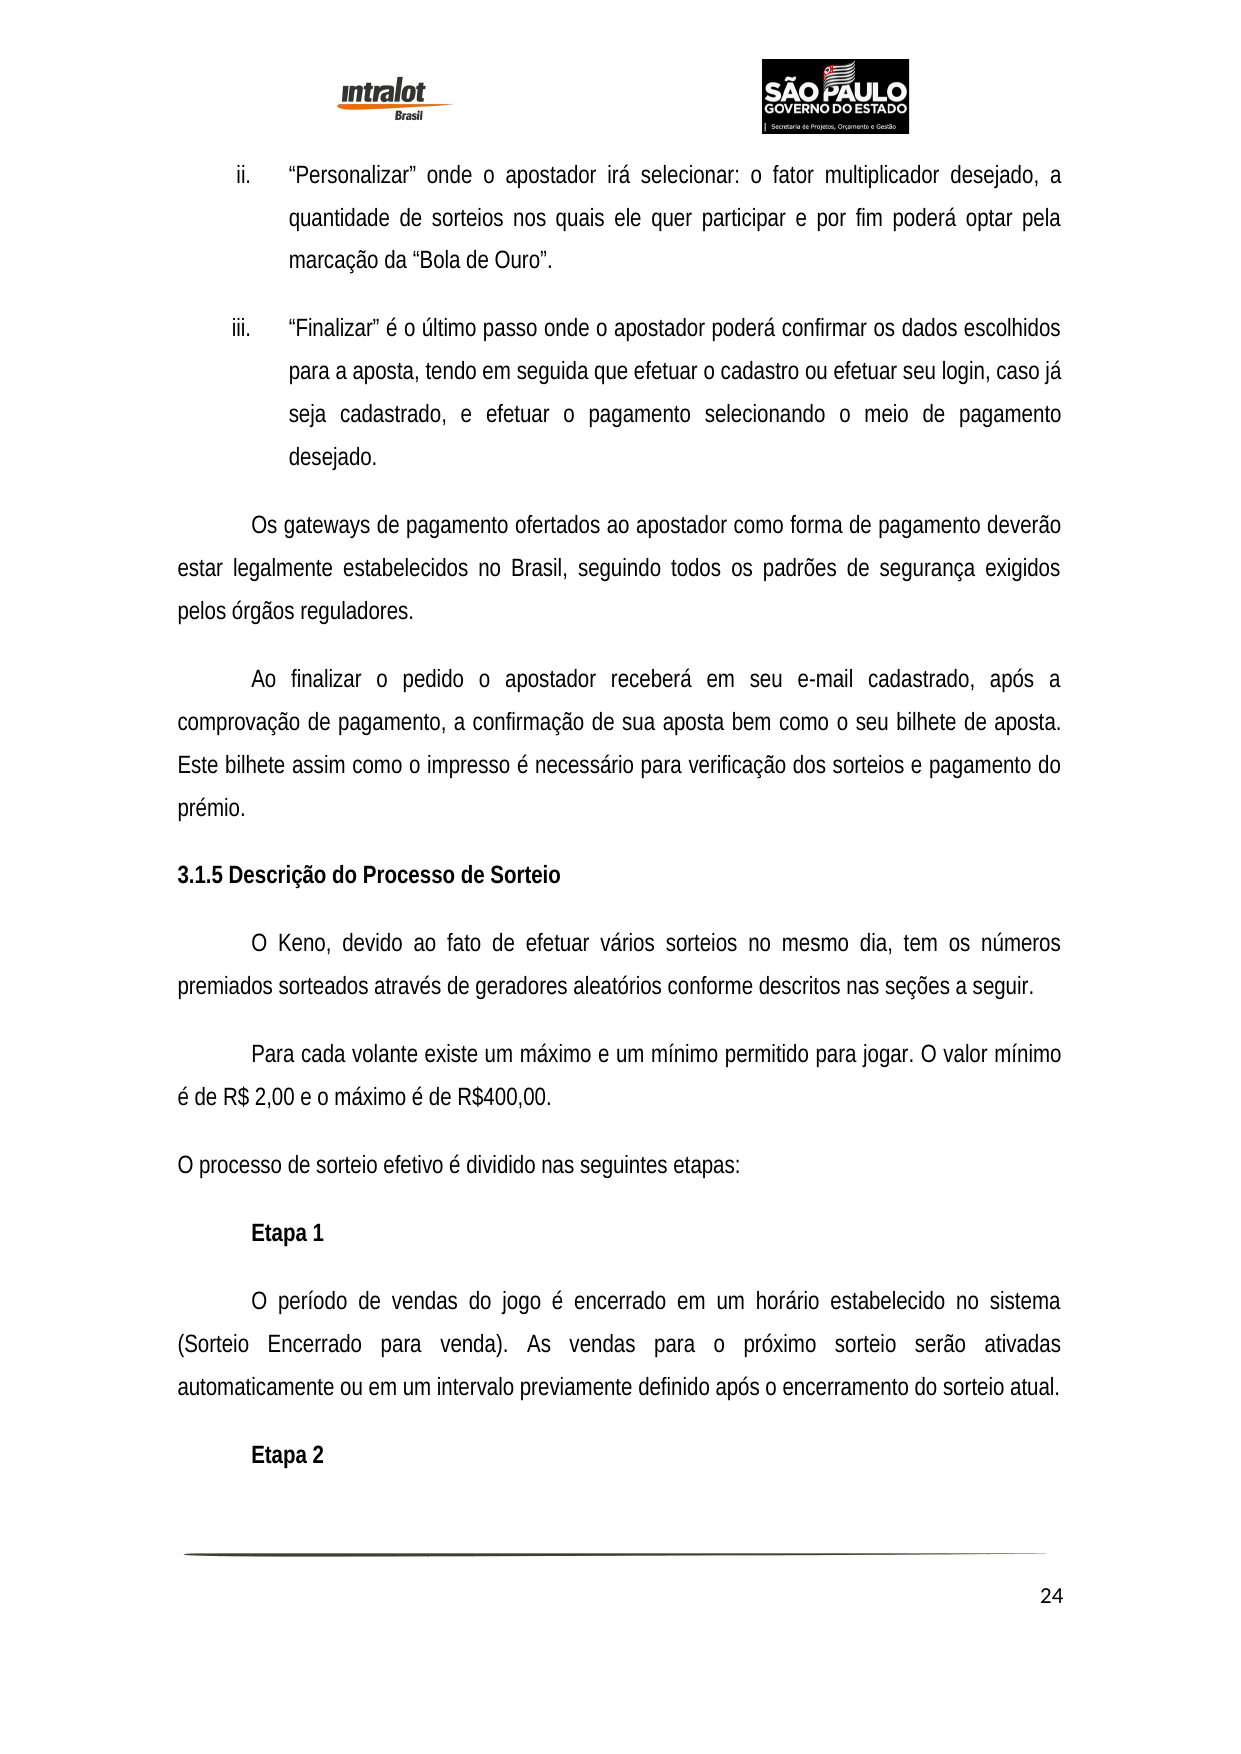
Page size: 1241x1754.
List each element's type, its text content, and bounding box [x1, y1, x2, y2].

text Etapa 1 [177, 1218, 1063, 1247]
text Ao finalizar o pedido o apostador receberá em seu e-mail cadastrado, após a comprovação de pagamento, a confirmação de sua aposta bem como o seu bilhete de aposta. Este bilhete assim como o impresso é necessário para verificação dos sorteios e pagamento do prémio. [177, 664, 1063, 821]
text Etapa 2 [177, 1439, 1063, 1468]
picture [331, 66, 457, 134]
text Para cada volante existe um máximo e um mínimo permitido para jogar. O valor mínimo é de R$ 2,00 e o máximo é de R$400,00. [177, 1039, 1063, 1111]
list “Personalizar” onde o apostador irá selecionar: o fator multiplicador desejado, a quantidade de sorteios nos quais ele quer participar e por fim poderá optar pela marcação da “Bola de Ouro”. [251, 159, 1063, 274]
list “Finalizar” é o último passo onde o apostador poderá confirmar os dados escolhidos para a aposta, tendo em seguida que efetuar o cadastro ou efetuar seu login, caso já seja cadastrado, e efetuar o pagamento selecionando o meio de pagamento desejado. [251, 313, 1063, 471]
text O Keno, devido ao fato de efetuar vários sorteios no mesmo dia, tem os números premiados sorteados através de geradores aleatórios conforme descritos nas seções a seguir. [177, 928, 1063, 1000]
picture [177, 1551, 1046, 1558]
text O processo de sorteio efetivo é dividido nas seguintes etapas: [177, 1150, 1063, 1179]
picture [762, 59, 910, 134]
subtitle 3.1.5 Descrição do Processo de Sorteio [177, 860, 1063, 889]
text O período de vendas do jogo é encerrado em um horário estabelecido no sistema (Sorteio Encerrado para venda). As vendas para o próximo sorteio serão ativadas automaticamente ou em um intervalo previamente definido após o encerramento do sorteio atual. [177, 1286, 1063, 1400]
text Os gateways de pagamento ofertados ao apostador como forma de pagamento deverão estar legalmente estabelecidos no Brasil, seguindo todos os padrões de segurança exigidos pelos órgãos reguladores. [177, 510, 1063, 624]
